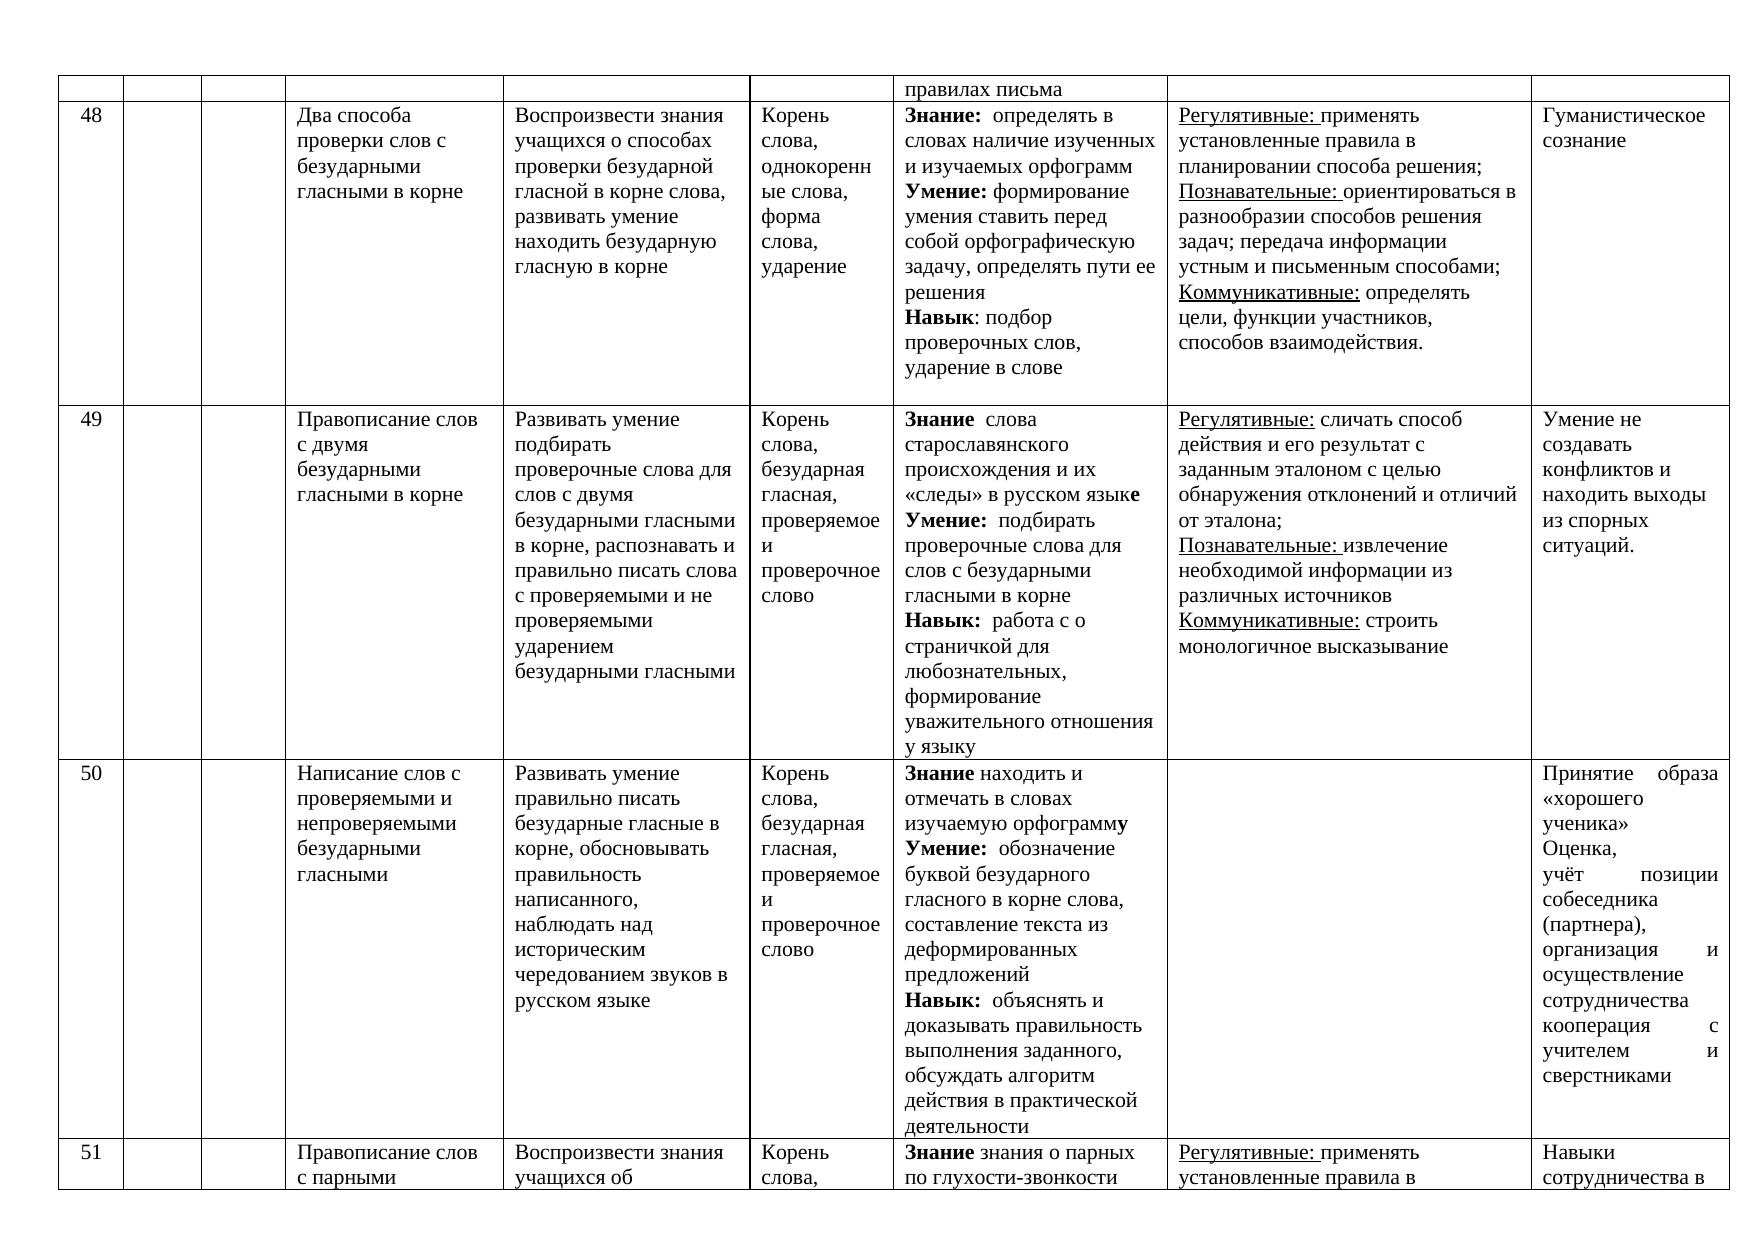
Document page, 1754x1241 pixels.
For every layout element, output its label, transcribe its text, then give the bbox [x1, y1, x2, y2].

table_cell Два способа проверки слов с безударными гласными в корне [286, 102, 503, 405]
table_cell 47 [59, 76, 123, 101]
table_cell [894, 1139, 1167, 1189]
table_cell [751, 76, 893, 101]
table_cell [202, 406, 285, 759]
table_cell Умение не создавать конфликтов и находить выходы из спорных ситуаций. [1532, 406, 1729, 759]
table_cell 51 [59, 1139, 123, 1189]
table_cell [124, 76, 201, 101]
table_cell Регулятивные: применять установленные правила в планировании способа решения; Познавательные: ориентироваться в разнообразии способов решения задач; передача информации устным и письменным способами; Коммуникативные: определять цели, функции участников, способов взаимодействия. [1168, 102, 1531, 405]
table_cell Знание: определять в словах наличие изученных и изучаемых орфограмм Умение: формирование умения ставить перед собой орфографическую задачу, определять пути ее решения Навык: подбор проверочных слов, ударение в слове [894, 102, 1167, 405]
table_cell Воспроизвести знания учащихся о способах проверки безударной гласной в корне слова, развивать умение находить безударную гласную в корне [504, 102, 749, 405]
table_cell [286, 76, 503, 101]
table_cell Регулятивные: сличать способ действия и его результат с заданным эталоном с целью обнаружения отклонений и отличий от эталона; Познавательные: извлечение необходимой информации из различных источников Коммуникативные: строить монологичное высказывание [1168, 406, 1531, 759]
table_cell Корень слова, однокоренные слова, форма слова, ударение [751, 102, 893, 405]
table_cell 49 [59, 406, 123, 759]
table_cell Знание слова старославянского происхождения и их «следы» в русском языке Умение: подбирать проверочные слова для слов с безударными гласными в корне Навык: работа с о страничкой для любознательных, формирование уважительного отношения у языку [894, 406, 1167, 759]
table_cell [751, 1139, 893, 1189]
table_cell Знание находить и отмечать в словах изучаемую орфограмму Умение: обозначение буквой безударного гласного в корне слова, составление текста из деформированных предложений Навык: объяснять и доказывать правильность выполнения заданного, обсуждать алгоритм действия в практической деятельности [894, 760, 1167, 1138]
table_cell Корень слова, безударная гласная, проверяемое и проверочное слово [751, 406, 893, 759]
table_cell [1532, 1139, 1729, 1189]
table_cell [202, 76, 285, 101]
table_cell [202, 760, 285, 1138]
table_cell Развивать умение правильно писать безударные гласные в корне, обосновывать правильность написанного, наблюдать над историческим чередованием звуков в русском языке [504, 760, 749, 1138]
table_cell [286, 1139, 503, 1189]
table_cell Принятие образа «хорошего ученика» Оценка, учёт позиции собеседника (партнера), организация и осуществление сотрудничества кооперация с учителем и сверстниками [1532, 760, 1729, 1138]
table_cell Написание слов с проверяемыми и непроверяемыми безударными гласными [286, 760, 503, 1138]
table_cell Развивать умение подбирать проверочные слова для слов с двумя безударными гласными в корне, распознавать и правильно писать слова с проверяемыми и не проверяемыми ударением безударными гласными [504, 406, 749, 759]
table_cell [124, 102, 201, 405]
table_cell [124, 406, 201, 759]
table_cell Корень слова, безударная гласная, проверяемое и проверочное слово [751, 760, 893, 1138]
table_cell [1168, 1139, 1531, 1189]
table_cell 48 [59, 102, 123, 405]
table_cell Гуманистическое сознание [1532, 102, 1729, 405]
table_cell [124, 1139, 201, 1189]
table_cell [894, 76, 1167, 101]
table_cell [1168, 760, 1531, 1138]
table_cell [1532, 76, 1729, 101]
table_cell [202, 102, 285, 405]
table_cell Правописание слов с двумя безударными гласными в корне [286, 406, 503, 759]
table_cell [124, 760, 201, 1138]
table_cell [504, 1139, 749, 1189]
table_cell [202, 1139, 285, 1189]
table_cell 50 [59, 760, 123, 1138]
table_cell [504, 76, 749, 101]
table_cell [1168, 76, 1531, 101]
